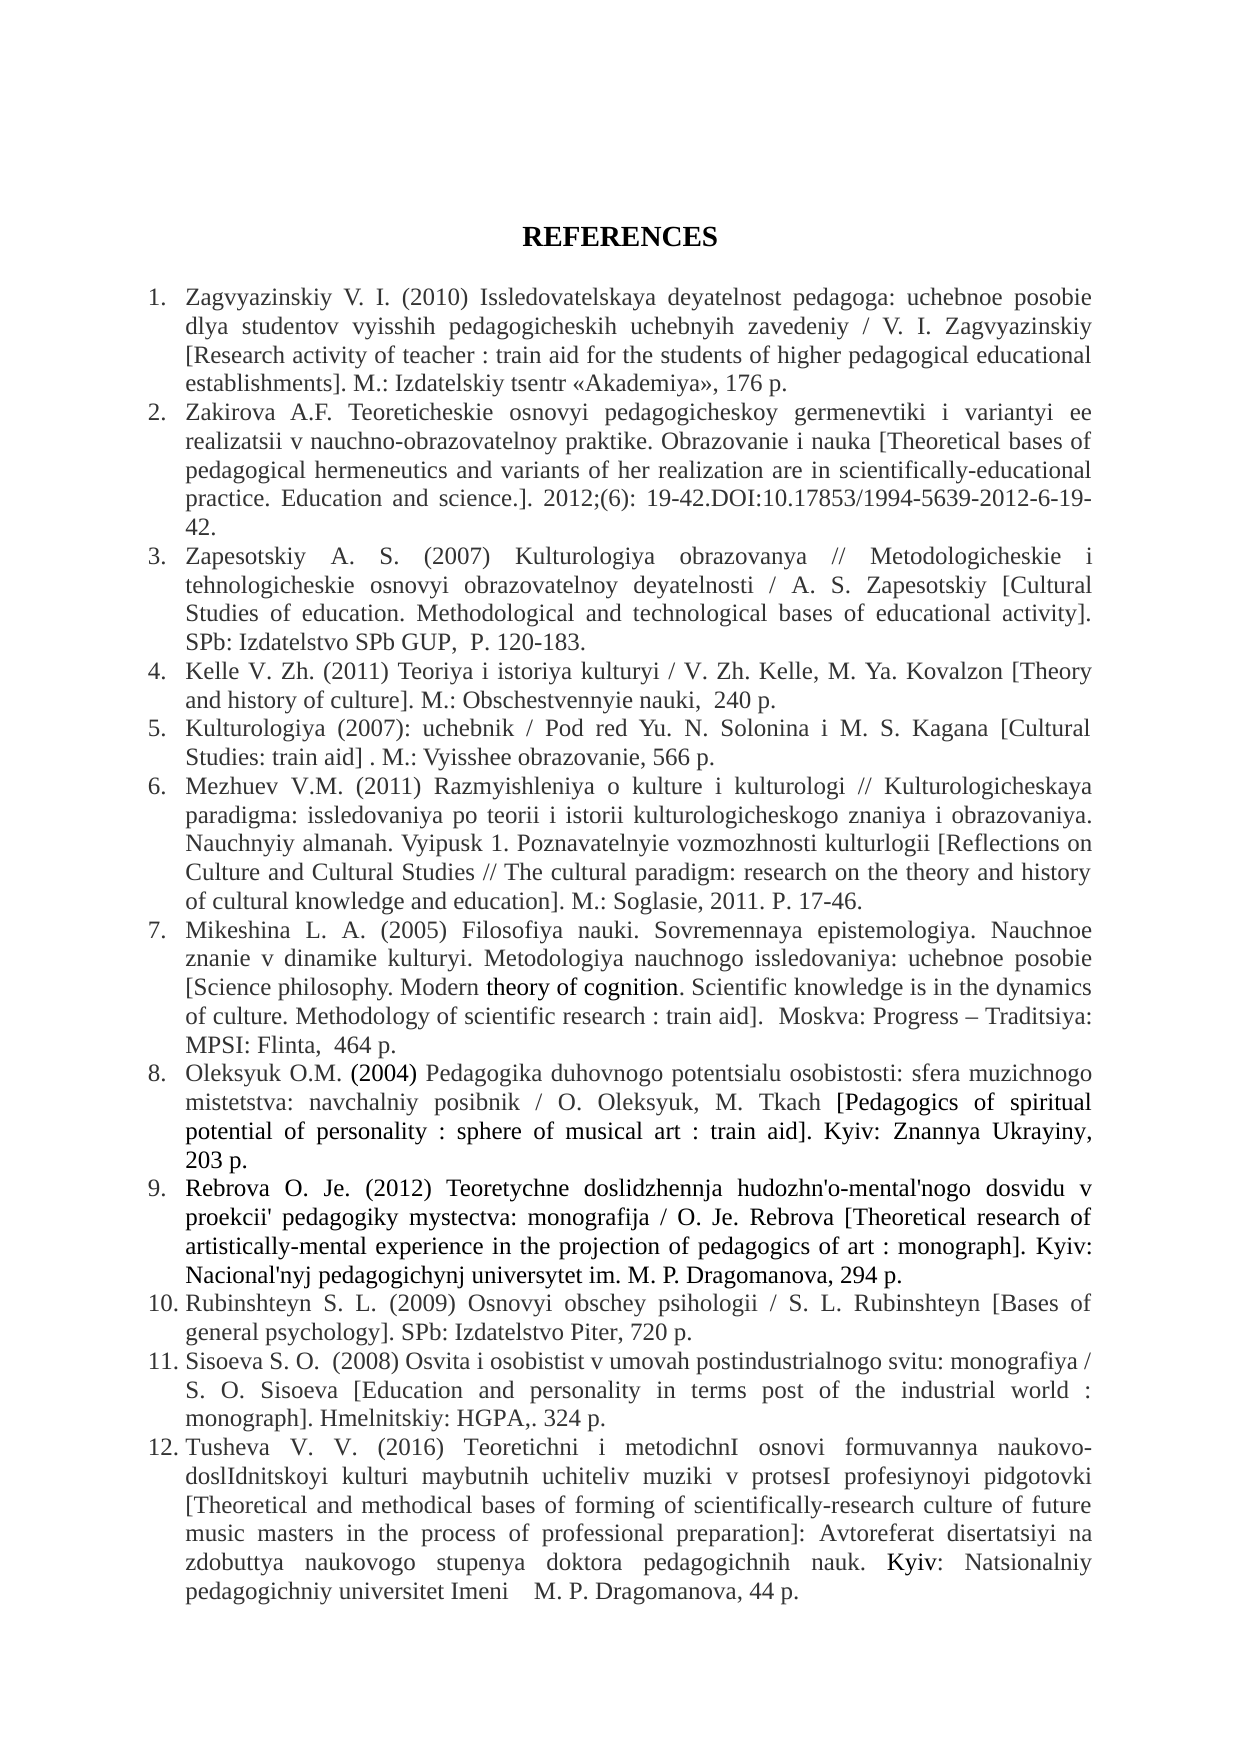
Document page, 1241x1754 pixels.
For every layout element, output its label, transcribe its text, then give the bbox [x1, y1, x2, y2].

list Rebrova O. Je. (2012) Teoretychne doslidzhennja hudozhn'o-mental'nogo dosvidu v proekcii' pedagogiky mystectva: monografija / O. Je. Rebrova [Theoretical research of artistically-mental experience in the projection of pedagogics of art : monograph]. Kyiv: Nacional'nyj pedagogichynj universytet im. M. P. Dragomanova, 294 p. [148, 1173, 1092, 1288]
list Kelle V. Zh. (2011) Teoriya i istoriya kulturyi / V. Zh. Kelle, M. Ya. Kovalzon [Theory and history of culture]. M.: Obschestvennyie nauki, 240 p. [148, 656, 1092, 713]
list Zagvyazinskiy V. I. (2010) Issledovatelskaya deyatelnost pedagoga: uchebnoe posobie dlya studentov vyisshih pedagogicheskih uchebnyih zavedeniy / V. I. Zagvyazinskiy [Research activity of teacher : train aid for the students of higher pedagogical educational establishments]. M.: Izdatelskiy tsentr «Akademiya», 176 p. [148, 282, 1092, 397]
list Mezhuev V.M. (2011) Razmyishleniya o kulture i kulturologi // Kulturologicheskaya paradigma: issledovaniya po teorii i istorii kulturologicheskogo znaniya i obrazovaniya. Nauchnyiy almanah. Vyipusk 1. Poznavatelnyie vozmozhnosti kulturlogii [Reflections on Culture and Cultural Studies // The cultural paradigm: research on the theory and history of cultural knowledge and education]. M.: Soglasie, 2011. P. 17-46. [148, 771, 1092, 915]
list Zapesotskiy A. S. (2007) Kulturologiya obrazovanya // Metodologicheskie i tehnologicheskie osnovyi obrazovatelnoy deyatelnosti / A. S. Zapesotskiy [Cultural Studies of education. Methodological and technological bases of educational activity]. SPb: Izdatelstvo SPb GUP, P. 120-183. [148, 541, 1092, 656]
list Kulturologiya (2007): uchebnik / Pod red Yu. N. Solonina i M. S. Kagana [Cultural Studies: train aid] . M.: Vyisshee obrazovanie, 566 p. [148, 713, 1092, 771]
list Tusheva V. V. (2016) Teoretichni i metodichnI osnovi formuvannya naukovo-doslIdnitskoyi kulturi maybutnіh uchiteliv muziki v protsesI profesiynoyi pidgotovki [Theoretical and methodical bases of forming of scientifically-research culture of future music masters in the process of professional preparation]: Avtoreferat disertatsiyi na zdobuttya naukovogo stupenya doktora pedagogichnih nauk. Kyiv: Natsionalniy pedagogichniy universitet Imeni M. P. Dragomanova, 44 p. [148, 1432, 1092, 1605]
list Zakirova A.F. Teoreticheskie osnovyi pedagogicheskoy germenevtiki i variantyi ee realizatsii v nauchno-obrazovatelnoy praktike. Obrazovanie i nauka [Theoretical bases of pedagogical hermeneutics and variants of her realization are in scientifically-educational practice. Education and science.]. 2012;(6): 19-42.DOI:10.17853/1994-5639-2012-6-19-42. [148, 397, 1092, 541]
list Sisoeva S. O. (2008) Osvita i osobistist v umovah postindustrialnogo svitu: monografiya / S. O. Sisoeva [Education and personality in terms post of the industrial world : monograph]. Hmelnitskiy: HGPA,. 324 p. [148, 1346, 1092, 1432]
text REFERENCES [148, 219, 1092, 253]
list Rubinshteyn S. L. (2009) Osnovyi obschey psihologii / S. L. Rubinshteyn [Bases of general psychology]. SPb: Izdatelstvo Piter, 720 p. [148, 1288, 1092, 1346]
list Oleksyuk O.M. (2004) Pedagogіka duhovnogo potentsіalu osobistostі: sfera muzichnogo mistetstva: navchalniy posіbnik / O. Oleksyuk, M. Tkach [Pedagogics of spiritual potential of personality : sphere of musical art : train aid]. Kyiv: Znannya Ukrayiny, 203 p. [148, 1058, 1092, 1173]
list Mikeshina L. A. (2005) Filosofiya nauki. Sovremennaya epistemologiya. Nauchnoe znanie v dinamike kulturyi. Metodologiya nauchnogo issledovaniya: uchebnoe posobie [Science philosophy. Modern theory of cognition. Scientific knowledge is in the dynamics of culture. Methodology of scientific research : train aid]. Moskva: Progress – Traditsiya: MPSI: Flinta, 464 p. [148, 915, 1092, 1058]
